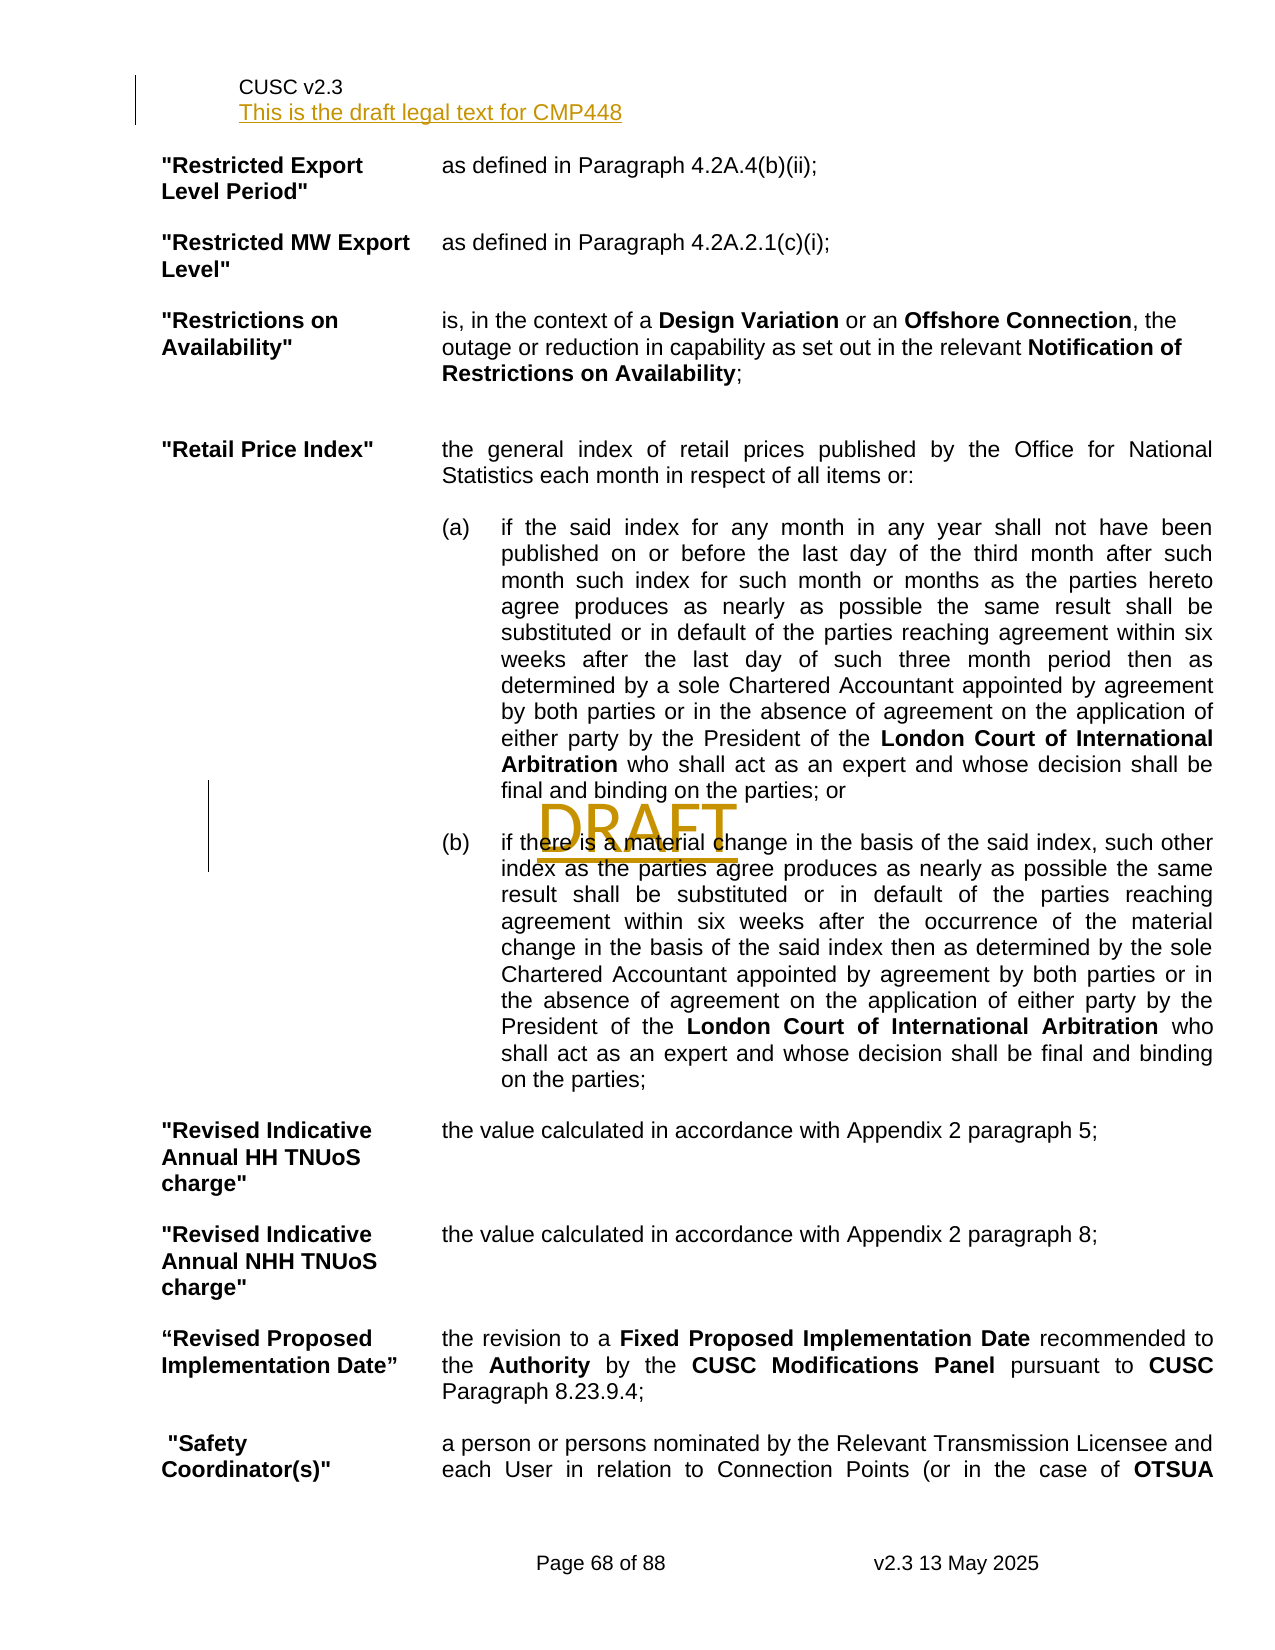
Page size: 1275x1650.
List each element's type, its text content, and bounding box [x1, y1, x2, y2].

table_cell “Revised Proposed Implementation Date” [150, 1325, 431, 1429]
table_cell as defined in Paragraph 4.2A.4(b)(ii); [431, 152, 1225, 229]
table_cell "Revised Indicative Annual HH TNUoS charge" [150, 1117, 431, 1221]
table_cell is, in the context of a Design Variation or an Offshore Connection, the outage or reduction in capability as set out in the relevant Notification of Restrictions on Availability; [431, 307, 1225, 436]
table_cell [431, 1430, 1225, 1482]
table_cell the value calculated in accordance with Appendix 2 paragraph 8; [431, 1221, 1225, 1325]
table_cell "Retail Price Index" [150, 436, 431, 1117]
table_cell "Revised Indicative Annual NHH TNUoS charge" [150, 1221, 431, 1325]
table_cell the value calculated in accordance with Appendix 2 paragraph 5; [431, 1117, 1225, 1221]
table_cell the general index of retail prices published by the Office for National Statistics each month in respect of all items or: (a) if the said index for any month in any year shall not have been published on or before the last day of the third month after such month such index for such month or months as the parties hereto agree produces as nearly as possible the same result shall be substituted or in default of the parties reaching agreement within six weeks after the last day of such three month period then as determined by a sole Chartered Accountant appointed by agreement by both parties or in the absence of agreement on the application of either party by the President of the London Court of International Arbitration who shall act as an expert and whose decision shall be final and binding on the parties; or (b) if there is a material change in the basis of the said index, such other index as the parties agree produces as nearly as possible the same result shall be substituted or in default of the parties reaching agreement within six weeks after the occurrence of the material change in the basis of the said index then as determined by the sole Chartered Accountant appointed by agreement by both parties or in the absence of agreement on the application of either party by the President of the London Court of International Arbitration who shall act as an expert and whose decision shall be final and binding on the parties; [431, 436, 1225, 1117]
table_cell "Restricted Export Level Period" [150, 152, 431, 229]
table_cell "Restrictions on Availability" [150, 307, 431, 436]
table_cell "Restricted MW Export Level" [150, 229, 431, 307]
table_cell as defined in Paragraph 4.2A.2.1(c)(i); [431, 229, 1225, 307]
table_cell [150, 1430, 431, 1482]
table_cell the revision to a Fixed Proposed Implementation Date recommended to the Authority by the CUSC Modifications Panel pursuant to CUSC Paragraph 8.23.9.4; [431, 1325, 1225, 1429]
